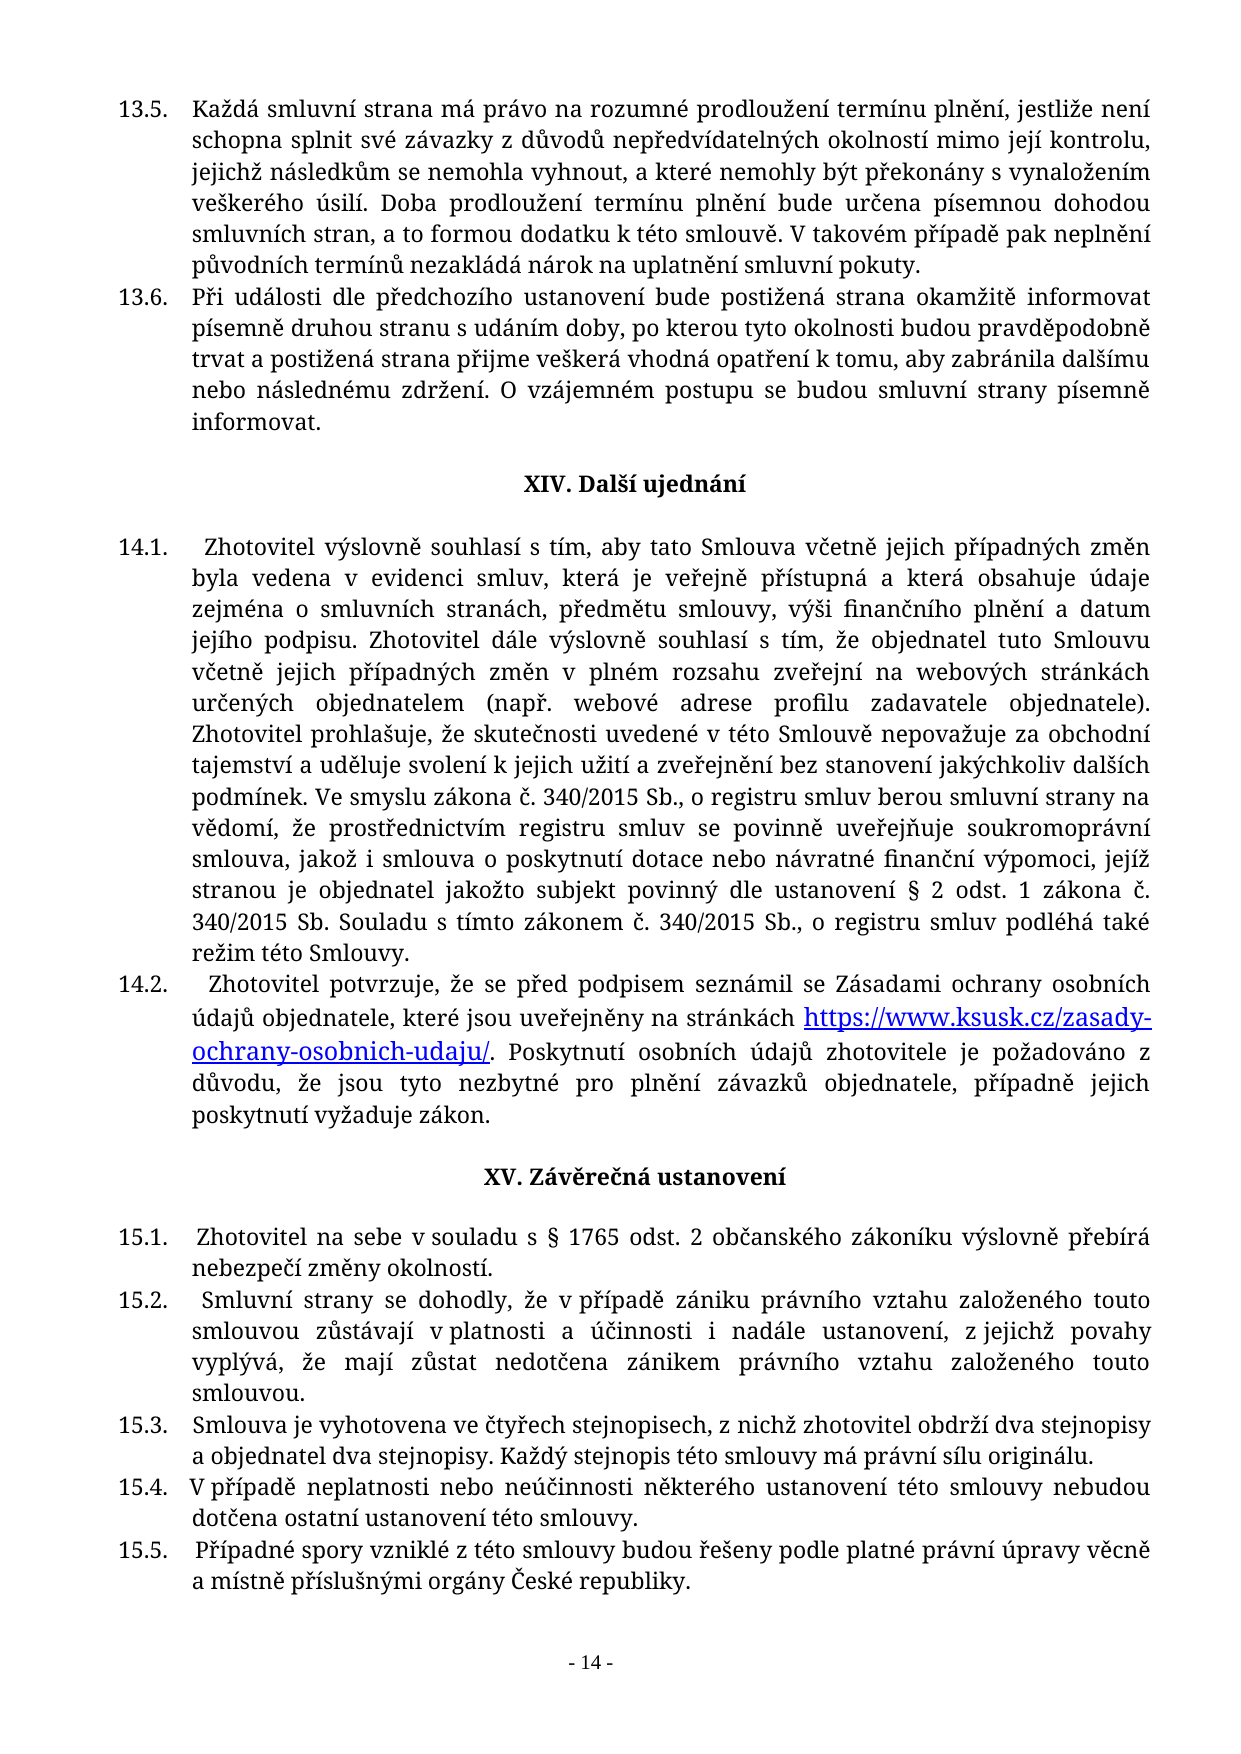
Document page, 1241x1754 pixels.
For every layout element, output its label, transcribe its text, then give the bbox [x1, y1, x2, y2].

text 15.5. Případné spory vzniklé z této smlouvy budou řešeny podle platné právní úpravy věcně a místně příslušnými orgány České republiky. [118, 1533, 1152, 1596]
text 15.4. V případě neplatnosti nebo neúčinnosti některého ustanovení této smlouvy nebudou dotčena ostatní ustanovení této smlouvy. [118, 1471, 1152, 1533]
text 14.2. Zhotovitel potvrzuje, že se před podpisem seznámil se Zásadami ochrany osobních údajů objednatele, které jsou uveřejněny na stránkách https://www.ksusk.cz/zasady-ochrany-osobnich-udaju/. Poskytnutí osobních údajů zhotovitele je požadováno z důvodu, že jsou tyto nezbytné pro plnění závazků objednatele, případně jejich poskytnutí vyžaduje zákon. [118, 968, 1152, 1130]
subtitle XIV. Další ujednání [118, 468, 1152, 499]
text 13.6. Při události dle předchozího ustanovení bude postižená strana okamžitě informovat písemně druhou stranu s udáním doby, po kterou tyto okolnosti budou pravděpodobně trvat a postižená strana přijme veškerá vhodná opatření k tomu, aby zabránila dalšímu nebo následnému zdržení. O vzájemném postupu se budou smluvní strany písemně informovat. [118, 280, 1152, 437]
text 13.5. Každá smluvní strana má právo na rozumné prodloužení termínu plnění, jestliže není schopna splnit své závazky z důvodů nepředvídatelných okolností mimo její kontrolu, jejichž následkům se nemohla vyhnout, a které nemohly být překonány s vynaložením veškerého úsilí. Doba prodloužení termínu plnění bude určena písemnou dohodou smluvních stran, a to formou dodatku k této smlouvě. V takovém případě pak neplnění původních termínů nezakládá nárok na uplatnění smluvní pokuty. [118, 93, 1152, 280]
text 15.1. Zhotovitel na sebe v souladu s § 1765 odst. 2 občanského zákoníku výslovně přebírá nebezpečí změny okolností. [118, 1221, 1152, 1283]
text 15.3. Smlouva je vyhotovena ve čtyřech stejnopisech, z nichž zhotovitel obdrží dva stejnopisy a objednatel dva stejnopisy. Každý stejnopis této smlouvy má právní sílu originálu. [118, 1408, 1152, 1471]
subtitle XV. Závěrečná ustanovení [118, 1161, 1152, 1192]
text 14.1. Zhotovitel výslovně souhlasí s tím, aby tato Smlouva včetně jejich případných změn byla vedena v evidenci smluv, která je veřejně přístupná a která obsahuje údaje zejména o smluvních stranách, předmětu smlouvy, výši finančního plnění a datum jejího podpisu. Zhotovitel dále výslovně souhlasí s tím, že objednatel tuto Smlouvu včetně jejich případných změn v plném rozsahu zveřejní na webových stránkách určených objednatelem (např. webové adrese profilu zadavatele objednatele). Zhotovitel prohlašuje, že skutečnosti uvedené v této Smlouvě nepovažuje za obchodní tajemství a uděluje svolení k jejich užití a zveřejnění bez stanovení jakýchkoliv dalších podmínek. Ve smyslu zákona č. 340/2015 Sb., o registru smluv berou smluvní strany na vědomí, že prostřednictvím registru smluv se povinně uveřejňuje soukromoprávní smlouva, jakož i smlouva o poskytnutí dotace nebo návratné finanční výpomoci, jejíž stranou je objednatel jakožto subjekt povinný dle ustanovení § 2 odst. 1 zákona č. 340/2015 Sb. Souladu s tímto zákonem č. 340/2015 Sb., o registru smluv podléhá také režim této Smlouvy. [118, 530, 1152, 968]
text 15.2. Smluvní strany se dohodly, že v případě zániku právního vztahu založeného touto smlouvou zůstávají v platnosti a účinnosti i nadále ustanovení, z jejichž povahy vyplývá, že mají zůstat nedotčena zánikem právního vztahu založeného touto smlouvou. [118, 1283, 1152, 1408]
